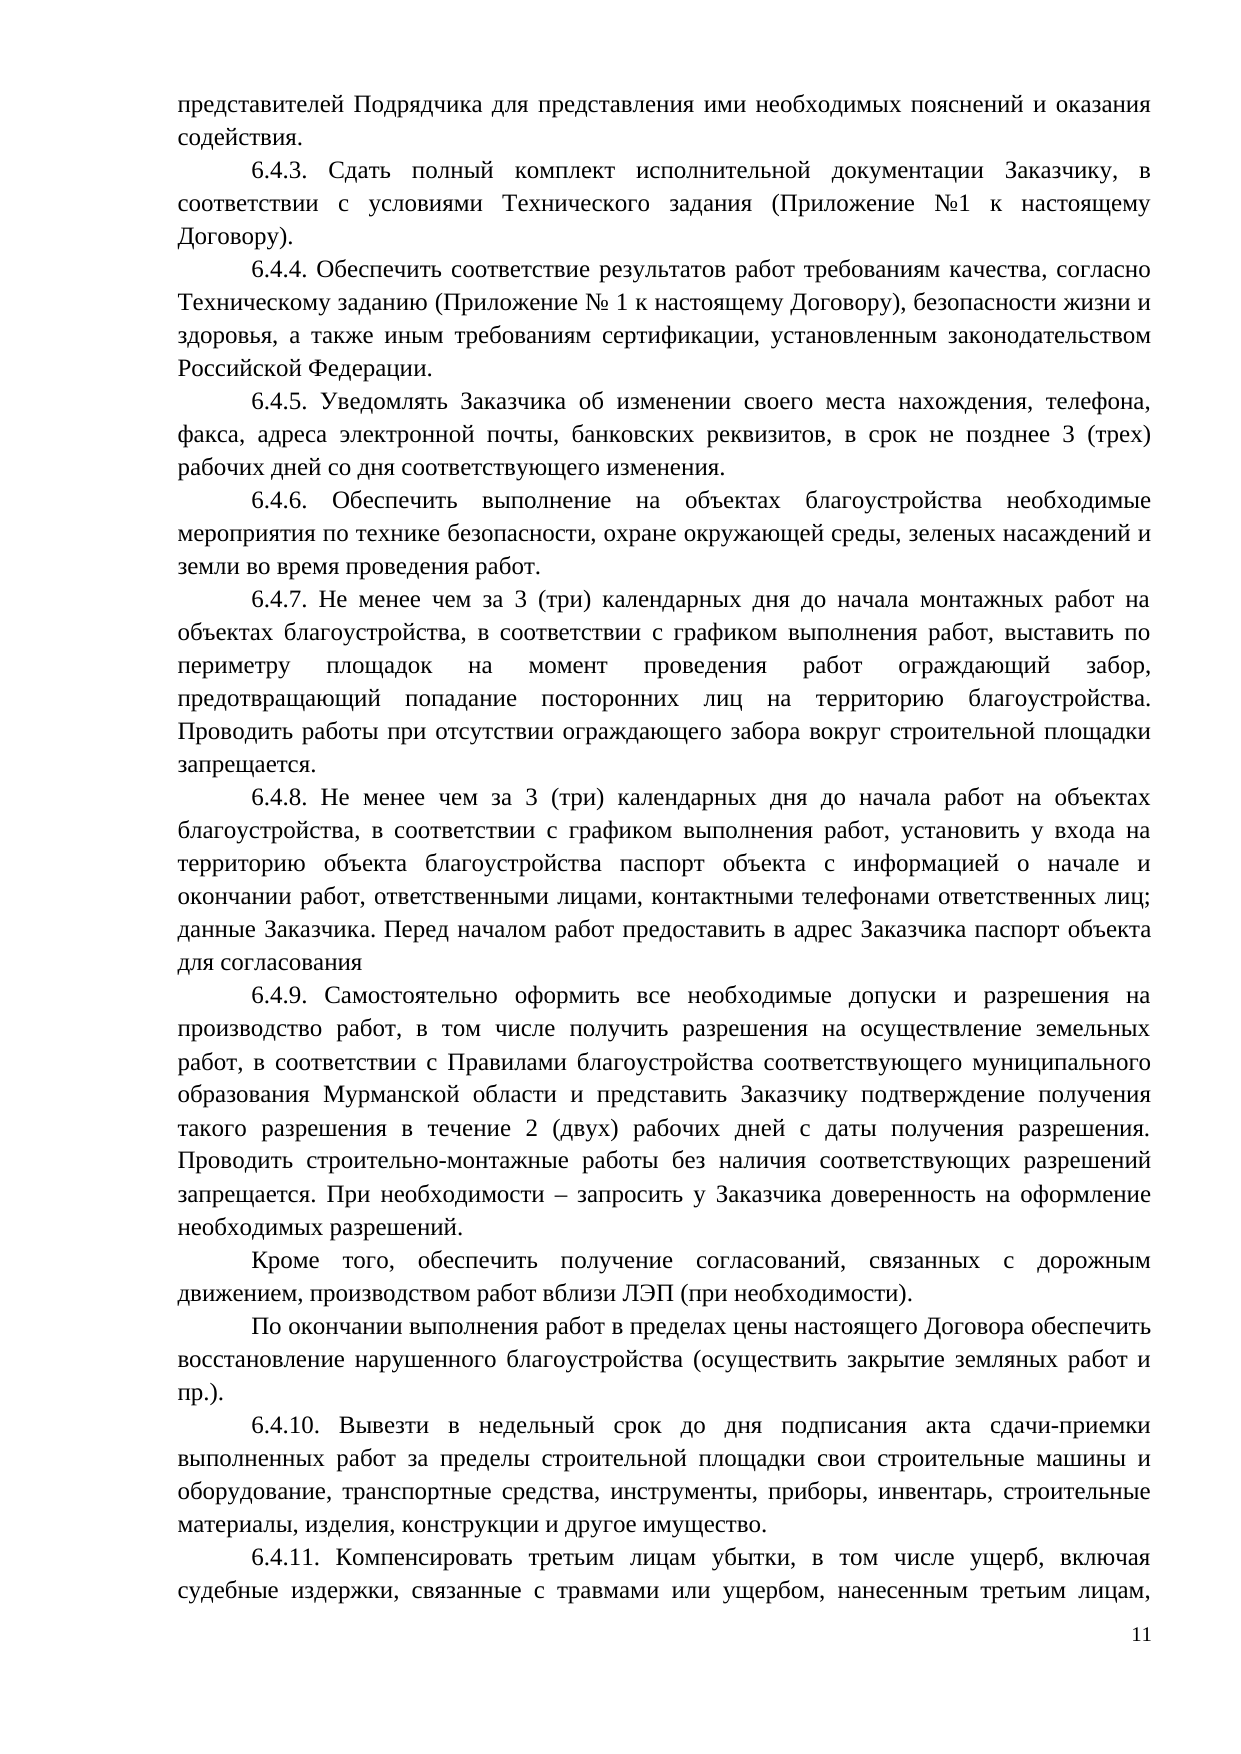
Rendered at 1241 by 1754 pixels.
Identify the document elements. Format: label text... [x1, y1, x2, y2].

text Кроме того, обеспечить получение согласований, связанных с дорожным движением, производством работ вблизи ЛЭП (при необходимости). [177, 1245, 1152, 1306]
text По окончании выполнения работ в пределах цены настоящего Договора обеспечить восстановление нарушенного благоустройства (осуществить закрытие земляных работ и пр.). [177, 1311, 1152, 1406]
text 6.4.7. Не менее чем за 3 (три) календарных дня до начала монтажных работ на объектах благоустройства, в соответствии с графиком выполнения работ, выставить по периметру площадок на момент проведения работ ограждающий забор, предотвращающий попадание посторонних лиц на территорию благоустройства. Проводить работы при отсутствии ограждающего забора вокруг строительной площадки запрещается. [177, 584, 1152, 778]
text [177, 89, 1152, 150]
text 6.4.6. Обеспечить выполнение на объектах благоустройства необходимые мероприятия по технике безопасности, охране окружающей среды, зеленых насаждений и земли во время проведения работ. [177, 485, 1152, 580]
text 6.4.10. Вывезти в недельный срок до дня подписания акта сдачи-приемки выполненных работ за пределы строительной площадки свои строительные машины и оборудование, транспортные средства, инструменты, приборы, инвентарь, строительные материалы, изделия, конструкции и другое имущество. [177, 1410, 1152, 1538]
text 6.4.3. Сдать полный комплект исполнительной документации Заказчику, в соответствии с условиями Технического задания (Приложение №1 к настоящему Договору). [177, 155, 1152, 249]
text 6.4.4. Обеспечить соответствие результатов работ требованиям качества, согласно Техническому заданию (Приложение № 1 к настоящему Договору), безопасности жизни и здоровья, а также иным требованиям сертификации, установленным законодательством Российской Федерации. [177, 254, 1152, 382]
text 6.4.5. Уведомлять Заказчика об изменении своего места нахождения, телефона, факса, адреса электронной почты, банковских реквизитов, в срок не позднее 3 (трех) рабочих дней со дня соответствующего изменения. [177, 386, 1152, 481]
text 6.4.9. Самостоятельно оформить все необходимые допуски и разрешения на производство работ, в том числе получить разрешения на осуществление земельных работ, в соответствии с Правилами благоустройства соответствующего муниципального образования Мурманской области и представить Заказчику подтверждение получения такого разрешения в течение 2 (двух) рабочих дней с даты получения разрешения. Проводить строительно-монтажные работы без наличия соответствующих разрешений запрещается. При необходимости – запросить у Заказчика доверенность на оформление необходимых разрешений. [177, 981, 1152, 1240]
text 6.4.8. Не менее чем за 3 (три) календарных дня до начала работ на объектах благоустройства, в соответствии с графиком выполнения работ, установить у входа на территорию объекта благоустройства паспорт объекта с информацией о начале и окончании работ, ответственными лицами, контактными телефонами ответственных лиц; данные Заказчика. Перед началом работ предоставить в адрес Заказчика паспорт объекта для согласования [177, 782, 1152, 976]
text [177, 1542, 1152, 1604]
